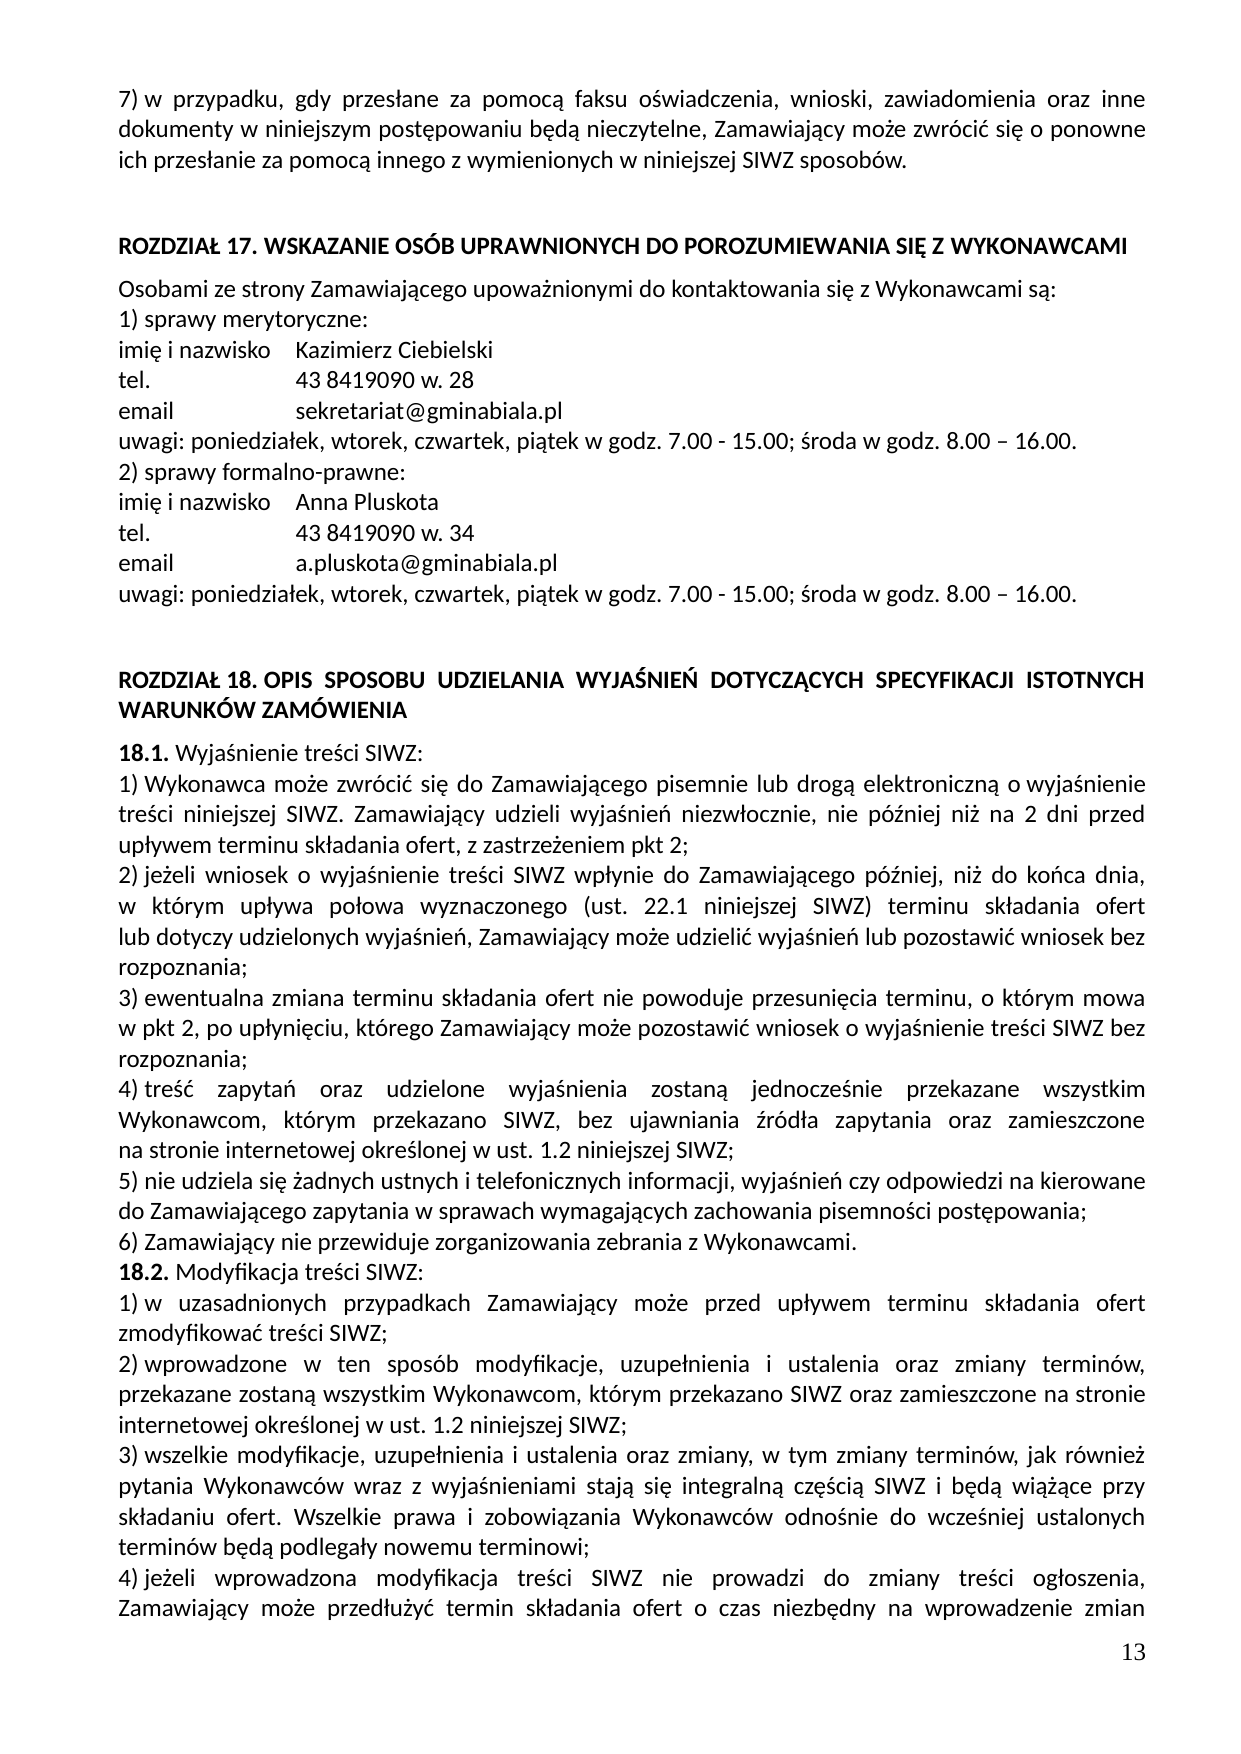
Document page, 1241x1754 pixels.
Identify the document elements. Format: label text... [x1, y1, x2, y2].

list Osobami ze strony Zamawiającego upoważnionymi do kontaktowania się z Wykonawcami są: [118, 273, 1146, 303]
list 3) wszelkie modyfikacje, uzupełnienia i ustalenia oraz zmiany, w tym zmiany terminów, jak również pytania Wykonawców wraz z wyjaśnieniami stają się integralną częścią SIWZ i będą wiążące przy składaniu ofert. Wszelkie prawa i zobowiązania Wykonawców odnośnie do wcześniej ustalonych terminów będą podlegały nowemu terminowi; [118, 1439, 1146, 1562]
text tel. 43 8419090 w. 28 [118, 364, 1146, 395]
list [118, 1562, 1146, 1623]
text uwagi: poniedziałek, wtorek, czwartek, piątek w godz. 7.00 - 15.00; środa w godz. 8.00 – 16.00. [118, 425, 1146, 456]
list 2) wprowadzone w ten sposób modyfikacje, uzupełnienia i ustalenia oraz zmiany terminów, przekazane zostaną wszystkim Wykonawcom, którym przekazano SIWZ oraz zamieszczone na stronie internetowej określonej w ust. 1.2 niniejszej SIWZ; [118, 1348, 1146, 1439]
text ROZDZIAŁ 17. WSKAZANIE OSÓB UPRAWNIONYCH DO POROZUMIEWANIA SIĘ Z WYKONAWCAMI [118, 230, 1146, 260]
text imię i nazwisko Kazimierz Ciebielski [118, 334, 1146, 364]
list 2) sprawy formalno-prawne: [118, 456, 1146, 486]
list 3) ewentualna zmiana terminu składania ofert nie powoduje przesunięcia terminu, o którym mowa w pkt 2, po upłynięciu, którego Zamawiający może pozostawić wniosek o wyjaśnienie treści SIWZ bez rozpoznania; [118, 982, 1146, 1073]
list 1) Wykonawca może zwrócić się do Zamawiającego pisemnie lub drogą elektroniczną o wyjaśnienie treści niniejszej SIWZ. Zamawiający udzieli wyjaśnień niezwłocznie, nie później niż na 2 dni przed upływem terminu składania ofert, z zastrzeżeniem pkt 2; [118, 768, 1146, 860]
text tel. 43 8419090 w. 34 [118, 517, 1146, 547]
text ROZDZIAŁ 18. OPIS SPOSOBU UDZIELANIA WYJAŚNIEŃ DOTYCZĄCYCH SPECYFIKACJI ISTOTNYCH WARUNKÓW ZAMÓWIENIA [118, 664, 1146, 725]
text uwagi: poniedziałek, wtorek, czwartek, piątek w godz. 7.00 - 15.00; środa w godz. 8.00 – 16.00. [118, 578, 1146, 608]
list 18.2. Modyfikacja treści SIWZ: [118, 1256, 1146, 1287]
text email sekretariat@gminabiala.pl [118, 395, 1146, 425]
list 6) Zamawiający nie przewiduje zorganizowania zebrania z Wykonawcami. [118, 1226, 1146, 1256]
list 1) w uzasadnionych przypadkach Zamawiający może przed upływem terminu składania ofert zmodyfikować treści SIWZ; [118, 1287, 1146, 1348]
text email a.pluskota@gminabiala.pl [118, 547, 1146, 578]
list 5) nie udziela się żadnych ustnych i telefonicznych informacji, wyjaśnień czy odpowiedzi na kierowane do Zamawiającego zapytania w sprawach wymagających zachowania pisemności postępowania; [118, 1165, 1146, 1226]
list 1) sprawy merytoryczne: [118, 303, 1146, 334]
text imię i nazwisko Anna Pluskota [118, 486, 1146, 517]
list 7) w przypadku, gdy przesłane za pomocą faksu oświadczenia, wnioski, zawiadomienia oraz inne dokumenty w niniejszym postępowaniu będą nieczytelne, Zamawiający może zwrócić się o ponowne ich przesłanie za pomocą innego z wymienionych w niniejszej SIWZ sposobów. [118, 83, 1146, 174]
list 18.1. Wyjaśnienie treści SIWZ: [118, 738, 1146, 768]
list 4) treść zapytań oraz udzielone wyjaśnienia zostaną jednocześnie przekazane wszystkim Wykonawcom, którym przekazano SIWZ, bez ujawniania źródła zapytania oraz zamieszczone na stronie internetowej określonej w ust. 1.2 niniejszej SIWZ; [118, 1073, 1146, 1165]
list 2) jeżeli wniosek o wyjaśnienie treści SIWZ wpłynie do Zamawiającego później, niż do końca dnia, w którym upływa połowa wyznaczonego (ust. 22.1 niniejszej SIWZ) terminu składania ofert lub dotyczy udzielonych wyjaśnień, Zamawiający może udzielić wyjaśnień lub pozostawić wniosek bez rozpoznania; [118, 860, 1146, 982]
